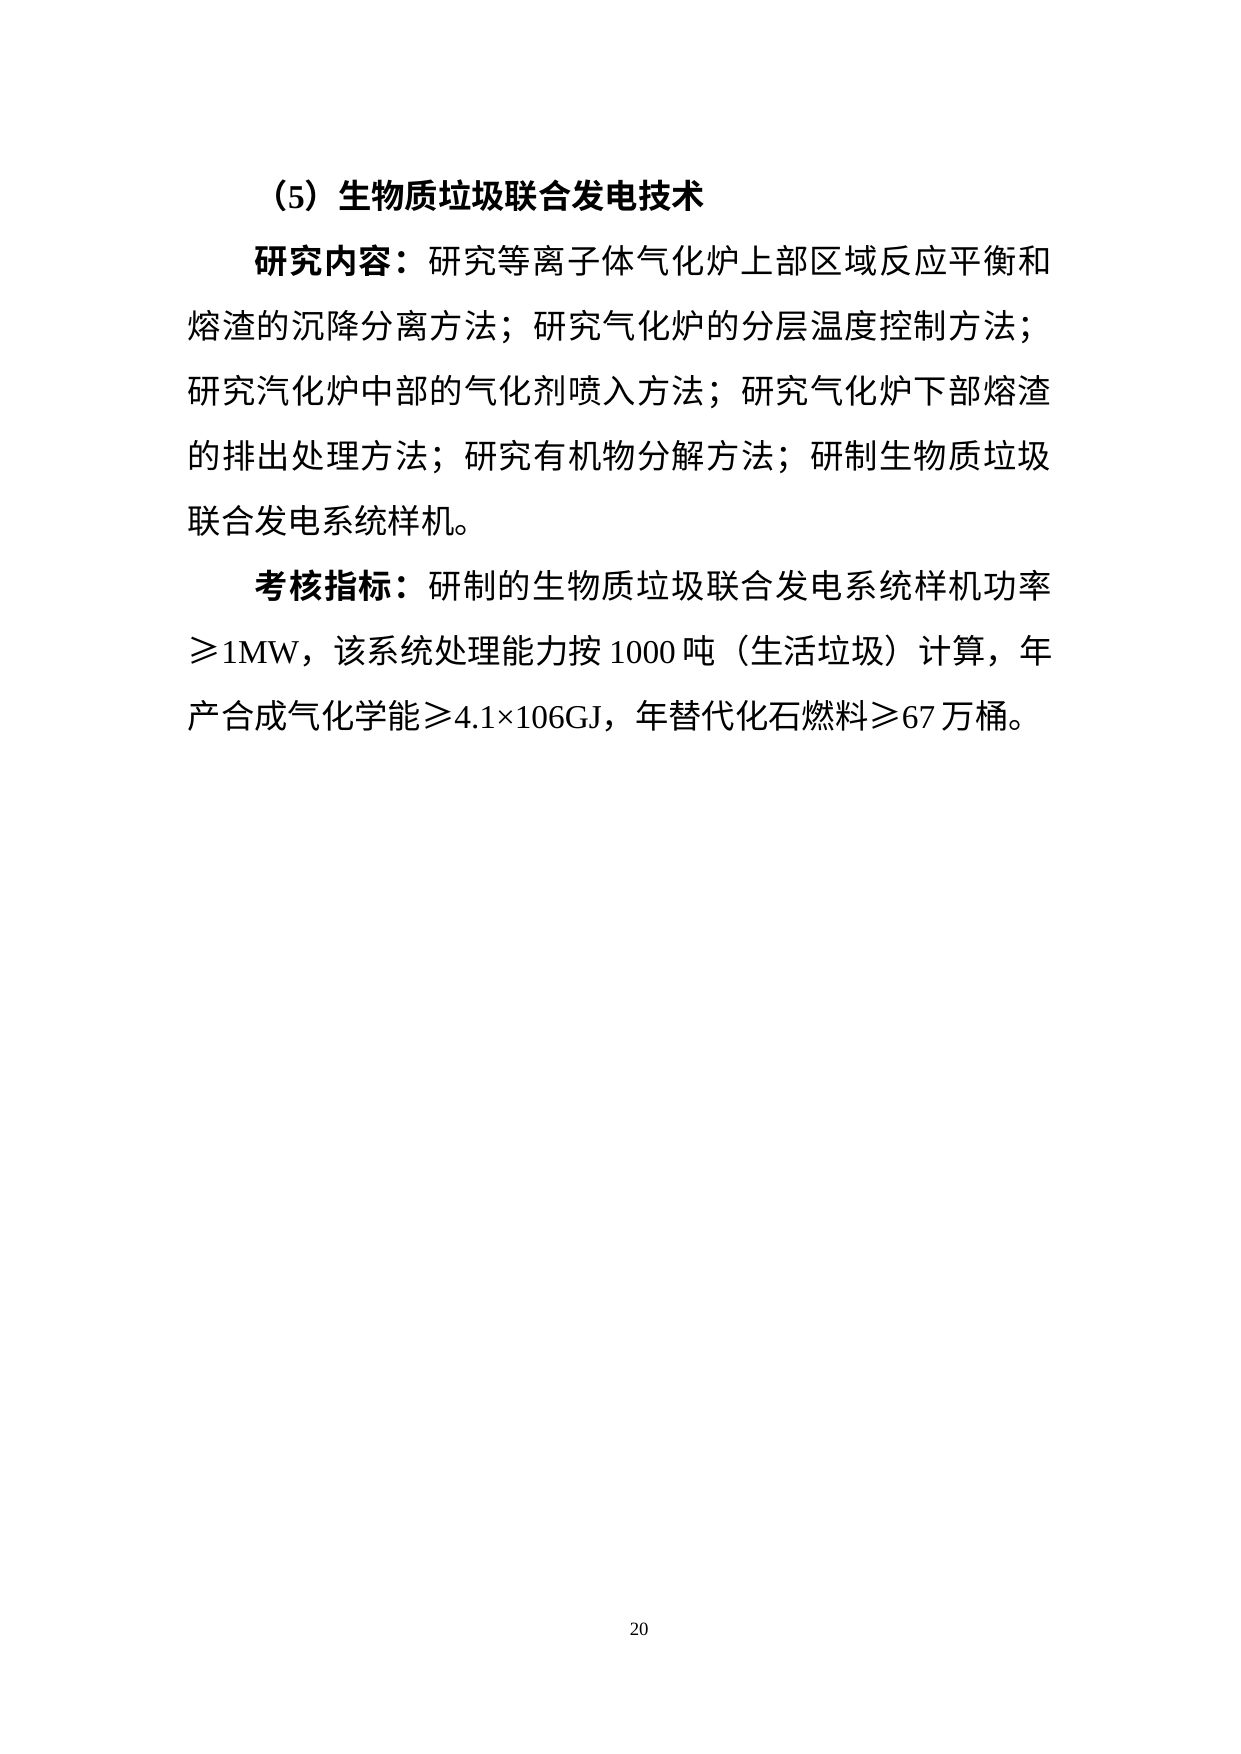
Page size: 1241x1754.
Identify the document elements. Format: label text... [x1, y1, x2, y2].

text 考核指标：研制的生物质垃圾联合发电系统样机功率≥1MW，该系统处理能力按1000吨（生活垃圾）计算，年产合成气化学能≥4.1×106GJ，年替代化石燃料≥67万桶。 [187, 552, 1053, 747]
list （5）生物质垃圾联合发电技术 [187, 162, 1053, 227]
text 研究内容：研究等离子体气化炉上部区域反应平衡和熔渣的沉降分离方法；研究气化炉的分层温度控制方法；研究汽化炉中部的气化剂喷入方法；研究气化炉下部熔渣的排出处理方法；研究有机物分解方法；研制生物质垃圾联合发电系统样机。 [187, 227, 1053, 552]
